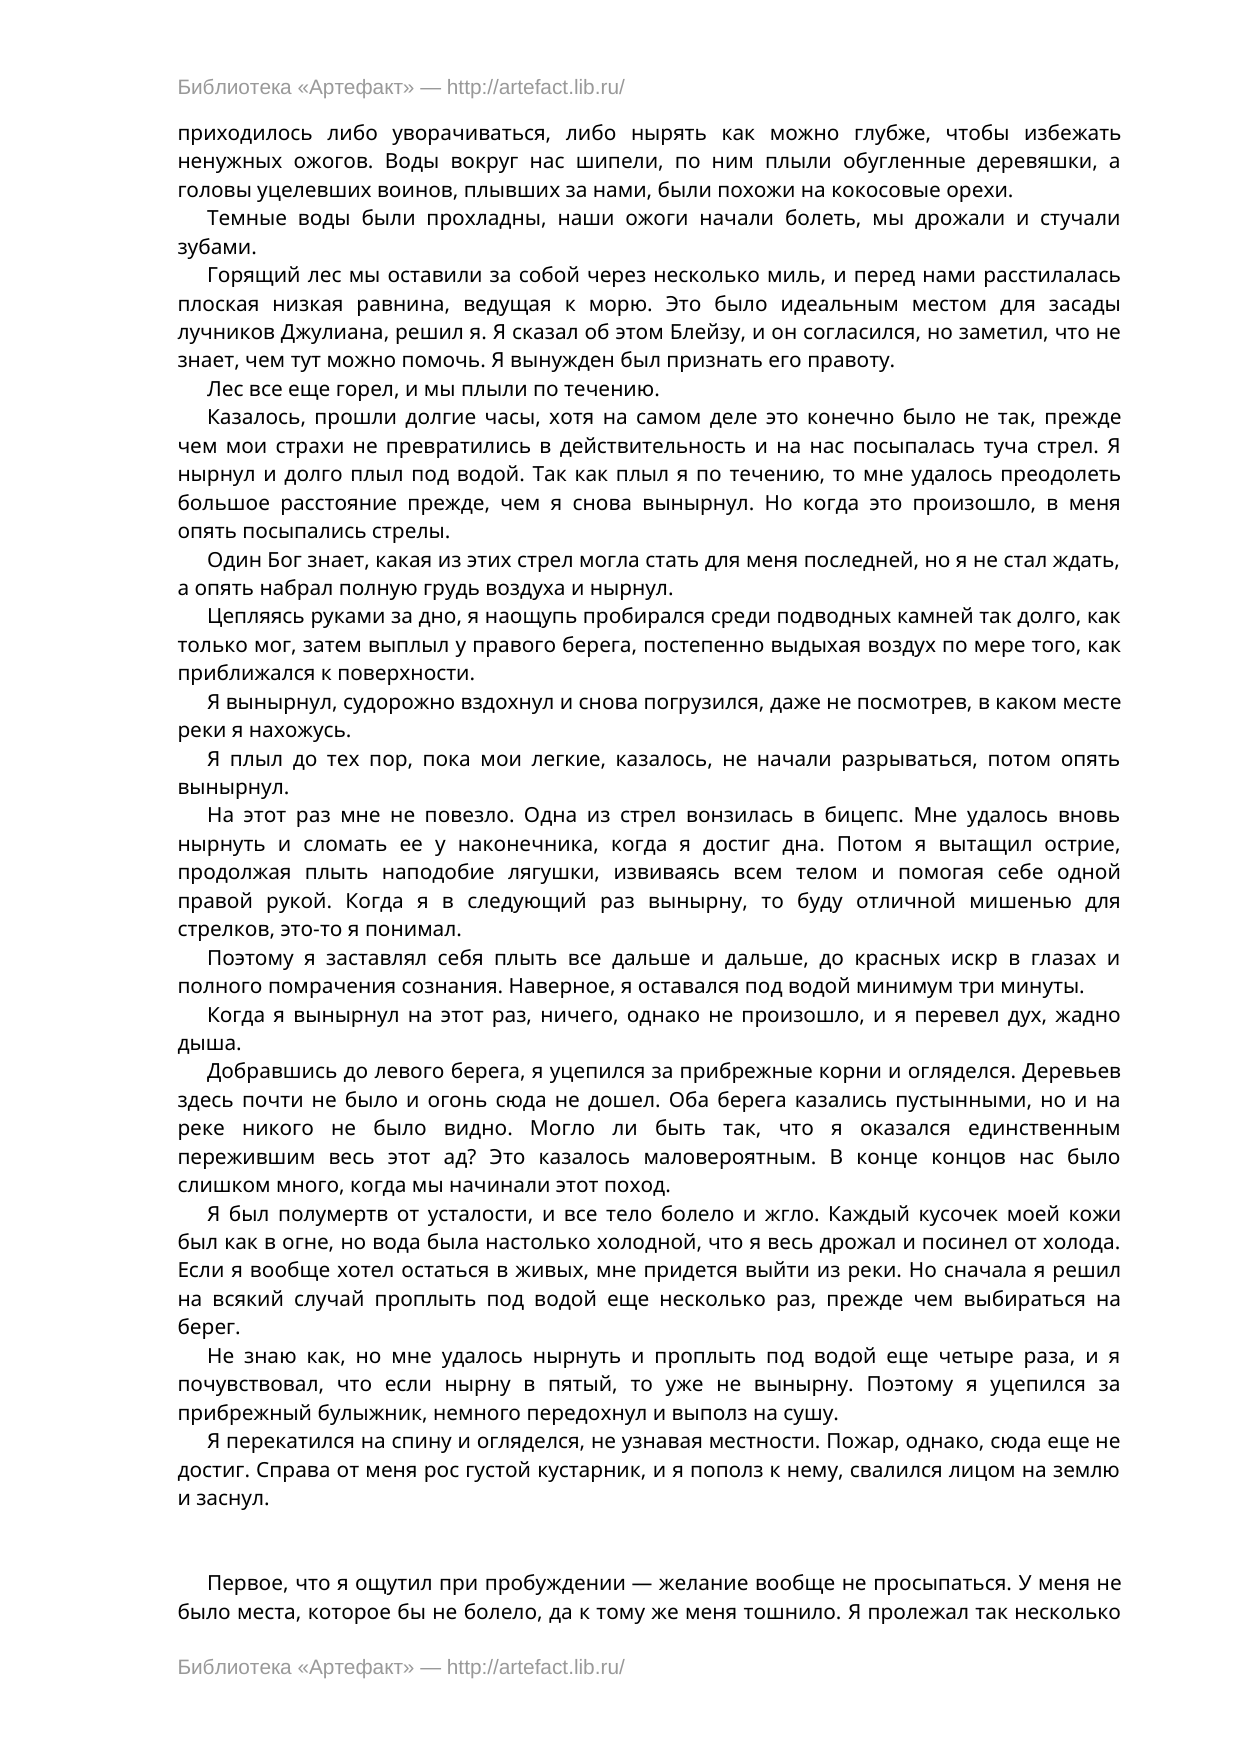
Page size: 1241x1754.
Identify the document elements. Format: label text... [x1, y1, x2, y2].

text Не знаю как, но мне удалось нырнуть и проплыть под водой еще четыре раза, и я почувствовал, что если нырну в пятый, то уже не вынырну. Поэтому я уцепился за прибрежный булыжник, немного передохнул и выполз на сушу. [177, 1341, 1122, 1426]
text Цепляясь руками за дно, я наощупь пробирался среди подводных камней так долго, как только мог, затем выплыл у правого берега, постепенно выдыхая воздух по мере того, как приближался к поверхности. [177, 602, 1122, 687]
text Темные воды были прохладны, наши ожоги начали болеть, мы дрожали и стучали зубами. [177, 203, 1122, 260]
text Казалось, прошли долгие часы, хотя на самом деле это конечно было не так, прежде чем мои страхи не превратились в действительность и на нас посыпалась туча стрел. Я нырнул и долго плыл под водой. Так как плыл я по течению, то мне удалось преодолеть большое расстояние прежде, чем я снова вынырнул. Но когда это произошло, в меня опять посыпались стрелы. [177, 402, 1122, 545]
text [177, 1568, 1122, 1625]
text Я перекатился на спину и огляделся, не узнавая местности. Пожар, однако, сюда еще не достиг. Справа от меня рос густой кустарник, и я пополз к нему, свалился лицом на землю и заснул. [177, 1426, 1122, 1512]
text Добравшись до левого берега, я уцепился за прибрежные корни и огляделся. Деревьев здесь почти не было и огонь сюда не дошел. Оба берега казались пустынными, но и на реке никого не было видно. Могло ли быть так, что я оказался единственным пережившим весь этот ад? Это казалось маловероятным. В конце концов нас было слишком много, когда мы начинали этот поход. [177, 1057, 1122, 1199]
text Один Бог знает, какая из этих стрел могла стать для меня последней, но я не стал ждать, а опять набрал полную грудь воздуха и нырнул. [177, 545, 1122, 602]
text Когда я вынырнул на этот раз, ничего, однако не произошло, и я перевел дух, жадно дыша. [177, 1000, 1122, 1057]
text Поэтому я заставлял себя плыть все дальше и дальше, до красных искр в глазах и полного помрачения сознания. Наверное, я оставался под водой минимум три минуты. [177, 943, 1122, 1000]
text На этот раз мне не повезло. Одна из стрел вонзилась в бицепс. Мне удалось вновь нырнуть и сломать ее у наконечника, когда я достиг дна. Потом я вытащил острие, продолжая плыть наподобие лягушки, извиваясь всем телом и помогая себе одной правой рукой. Когда я в следующий раз вынырну, то буду отличной мишенью для стрелков, это-то я понимал. [177, 801, 1122, 943]
text Лес все еще горел, и мы плыли по течению. [177, 374, 1122, 402]
text Я плыл до тех пор, пока мои легкие, казалось, не начали разрываться, потом опять вынырнул. [177, 744, 1122, 801]
text Я вынырнул, судорожно вздохнул и снова погрузился, даже не посмотрев, в каком месте реки я нахожусь. [177, 687, 1122, 744]
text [177, 118, 1122, 203]
text Горящий лес мы оставили за собой через несколько миль, и перед нами расстилалась плоская низкая равнина, ведущая к морю. Это было идеальным местом для засады лучников Джулиана, решил я. Я сказал об этом Блейзу, и он согласился, но заметил, что не знает, чем тут можно помочь. Я вынужден был признать его правоту. [177, 260, 1122, 374]
text Я был полумертв от усталости, и все тело болело и жгло. Каждый кусочек моей кожи был как в огне, но вода была настолько холодной, что я весь дрожал и посинел от холода. Если я вообще хотел остаться в живых, мне придется выйти из реки. Но сначала я решил на всякий случай проплыть под водой еще несколько раз, прежде чем выбираться на берег. [177, 1199, 1122, 1341]
